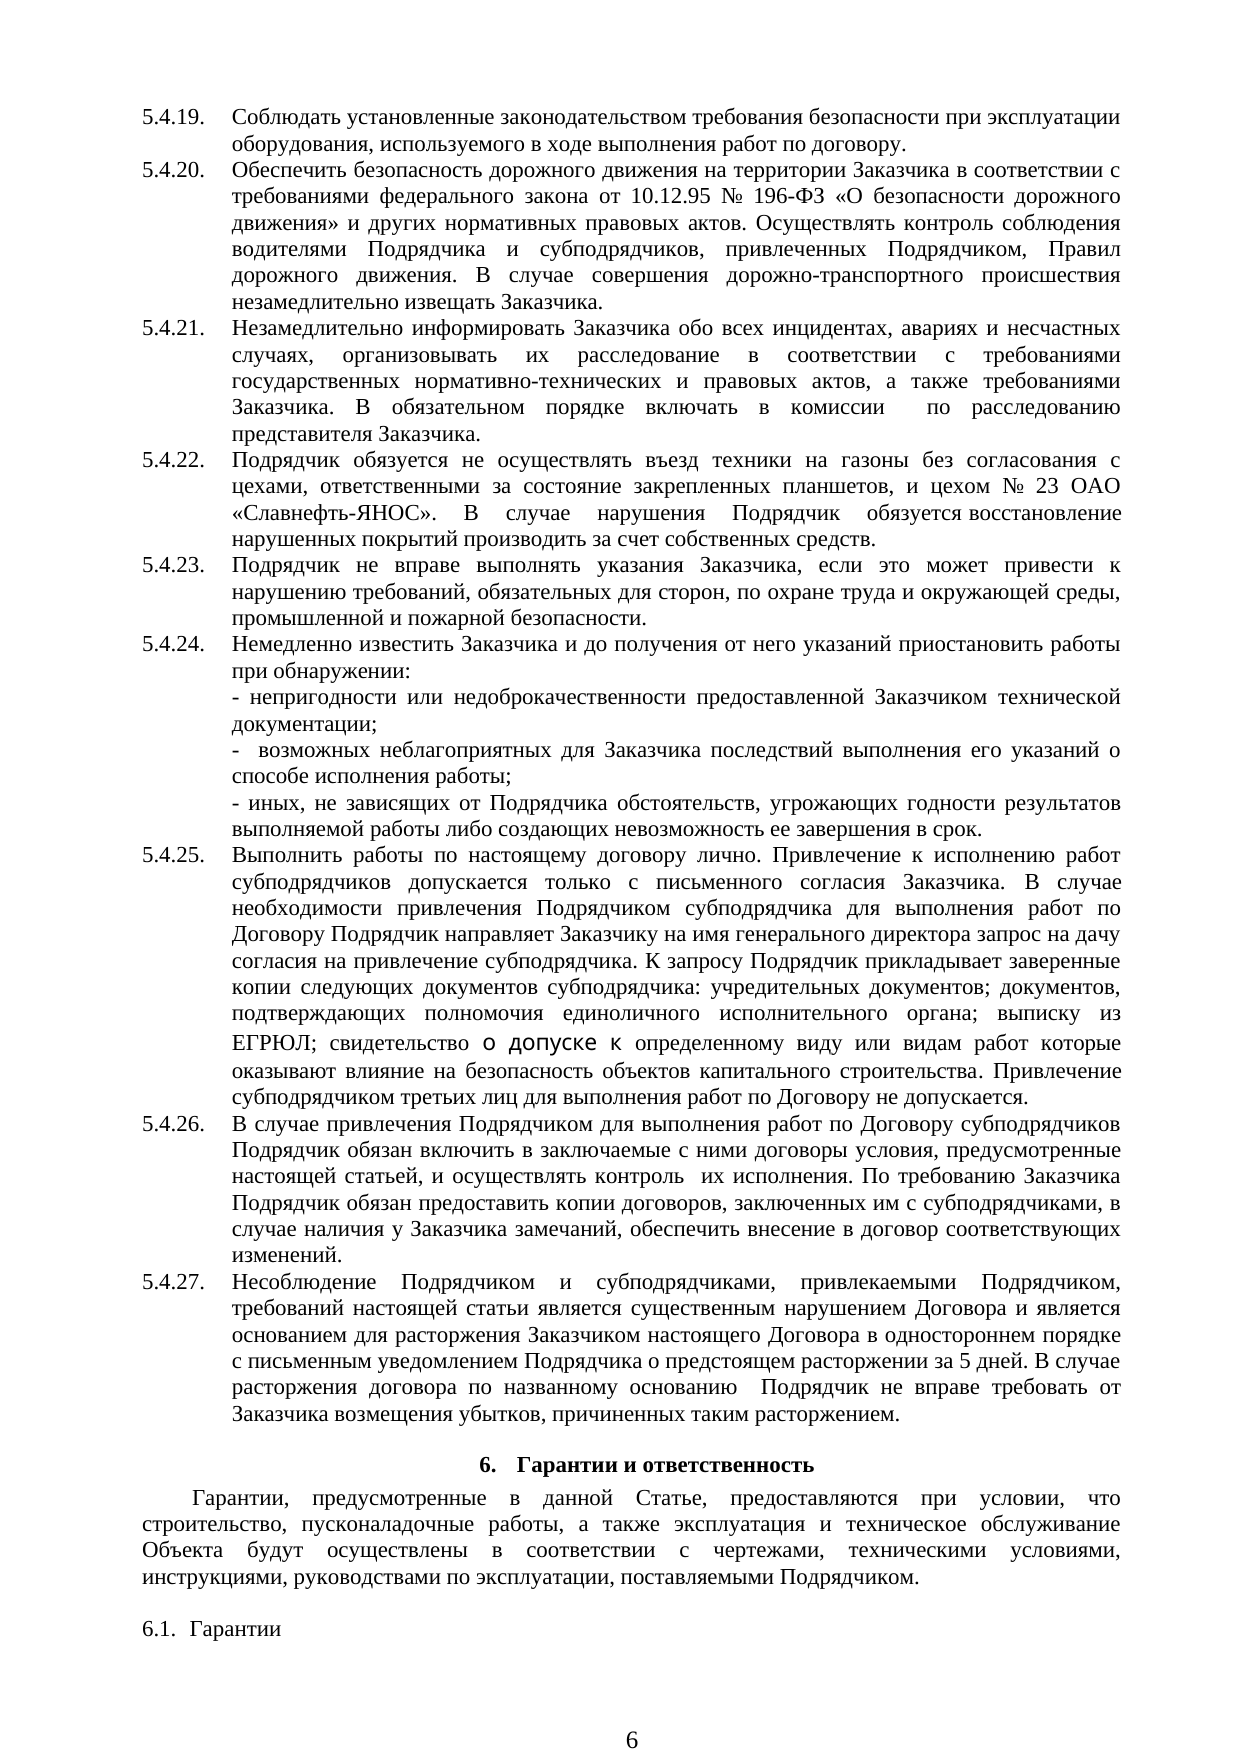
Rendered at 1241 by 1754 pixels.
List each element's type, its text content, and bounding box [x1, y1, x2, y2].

list Подрядчик обязуется не осуществлять въезд техники на газоны без согласования с цехами, ответственными за состояние закрепленных планшетов, и цехом № 23 ОАО «Славнефть-ЯНОС». В случае нарушения Подрядчик обязуется восстановление нарушенных покрытий производить за счет собственных средств. [142, 446, 1122, 551]
text Гарантии, предусмотренные в данной Статье, предоставляются при условии, что строительство, пусконаладочные работы, а также эксплуатация и техническое обслуживание Объекта будут осуществлены в соответствии с чертежами, техническими условиями, инструкциями, руководствами по эксплуатации, поставляемыми Подрядчиком. [142, 1484, 1122, 1589]
text - иных, не зависящих от Подрядчика обстоятельств, угрожающих годности результатов выполняемой работы либо создающих невозможность ее завершения в срок. [232, 789, 1122, 841]
list В случае привлечения Подрядчиком для выполнения работ по Договору субподрядчиков Подрядчик обязан включить в заключаемые с ними договоры условия, предусмотренные настоящей статьей, и осуществлять контроль их исполнения. По требованию Заказчика Подрядчик обязан предоставить копии договоров, заключенных им с субподрядчиками, в случае наличия у Заказчика замечаний, обеспечить внесение в договор соответствующих изменений. [142, 1110, 1122, 1268]
list Подрядчик не вправе выполнять указания Заказчика, если это может привести к нарушению требований, обязательных для сторон, по охране труда и окружающей среды, промышленной и пожарной безопасности. [142, 551, 1122, 631]
subtitle Гарантии и ответственность [171, 1451, 1122, 1477]
list Незамедлительно информировать Заказчика обо всех инцидентах, авариях и несчастных случаях, организовывать их расследование в соответствии с требованиями государственных нормативно-технических и правовых актов, а также требованиями Заказчика. В обязательном порядке включать в комиссии по расследованию представителя Заказчика. [142, 314, 1122, 446]
list Немедленно известить Заказчика и до получения от него указаний приостановить работы при обнаружении: [142, 631, 1122, 683]
text - возможных неблагоприятных для Заказчика последствий выполнения его указаний о способе исполнения работы; [232, 736, 1122, 789]
list Обеспечить безопасность дорожного движения на территории Заказчика в соответствии с требованиями федерального закона от 10.12.95 № 196-ФЗ «О безопасности дорожного движения» и других нормативных правовых актов. Осуществлять контроль соблюдения водителями Подрядчика и субподрядчиков, привлеченных Подрядчиком, Правил дорожного движения. В случае совершения дорожно-транспортного происшествия незамедлительно извещать Заказчика. [142, 156, 1122, 314]
text - непригодности или недоброкачественности предоставленной Заказчиком технической документации; [232, 683, 1122, 736]
list Выполнить работы по настоящему договору лично. Привлечение к исполнению работ субподрядчиков допускается только с письменного согласия Заказчика. В случае необходимости привлечения Подрядчиком субподрядчика для выполнения работ по Договору Подрядчик направляет Заказчику на имя генерального директора запрос на дачу согласия на привлечение субподрядчика. К запросу Подрядчик прикладывает заверенные копии следующих документов субподрядчика: учредительных документов; документов, подтверждающих полномочия единоличного исполнительного органа; выписку из ЕГРЮЛ; свидетельство о допуске к определенному виду или видам работ которые оказывают влияние на безопасность объектов капитального строительства. Привлечение субподрядчиком третьих лиц для выполнения работ по Договору не допускается. [142, 841, 1122, 1110]
list Несоблюдение Подрядчиком и субподрядчиками, привлекаемыми Подрядчиком, требований настоящей статьи является существенным нарушением Договора и является основанием для расторжения Заказчиком настоящего Договора в одностороннем порядке с письменным уведомлением Подрядчика о предстоящем расторжении за 5 дней. В случае расторжения договора по названному основанию Подрядчик не вправе требовать от Заказчика возмещения убытков, причиненных таким расторжением. [142, 1268, 1122, 1426]
list Соблюдать установленные законодательством требования безопасности при эксплуатации оборудования, используемого в ходе выполнения работ по договору. [142, 103, 1122, 156]
list Гарантии [142, 1615, 1122, 1642]
